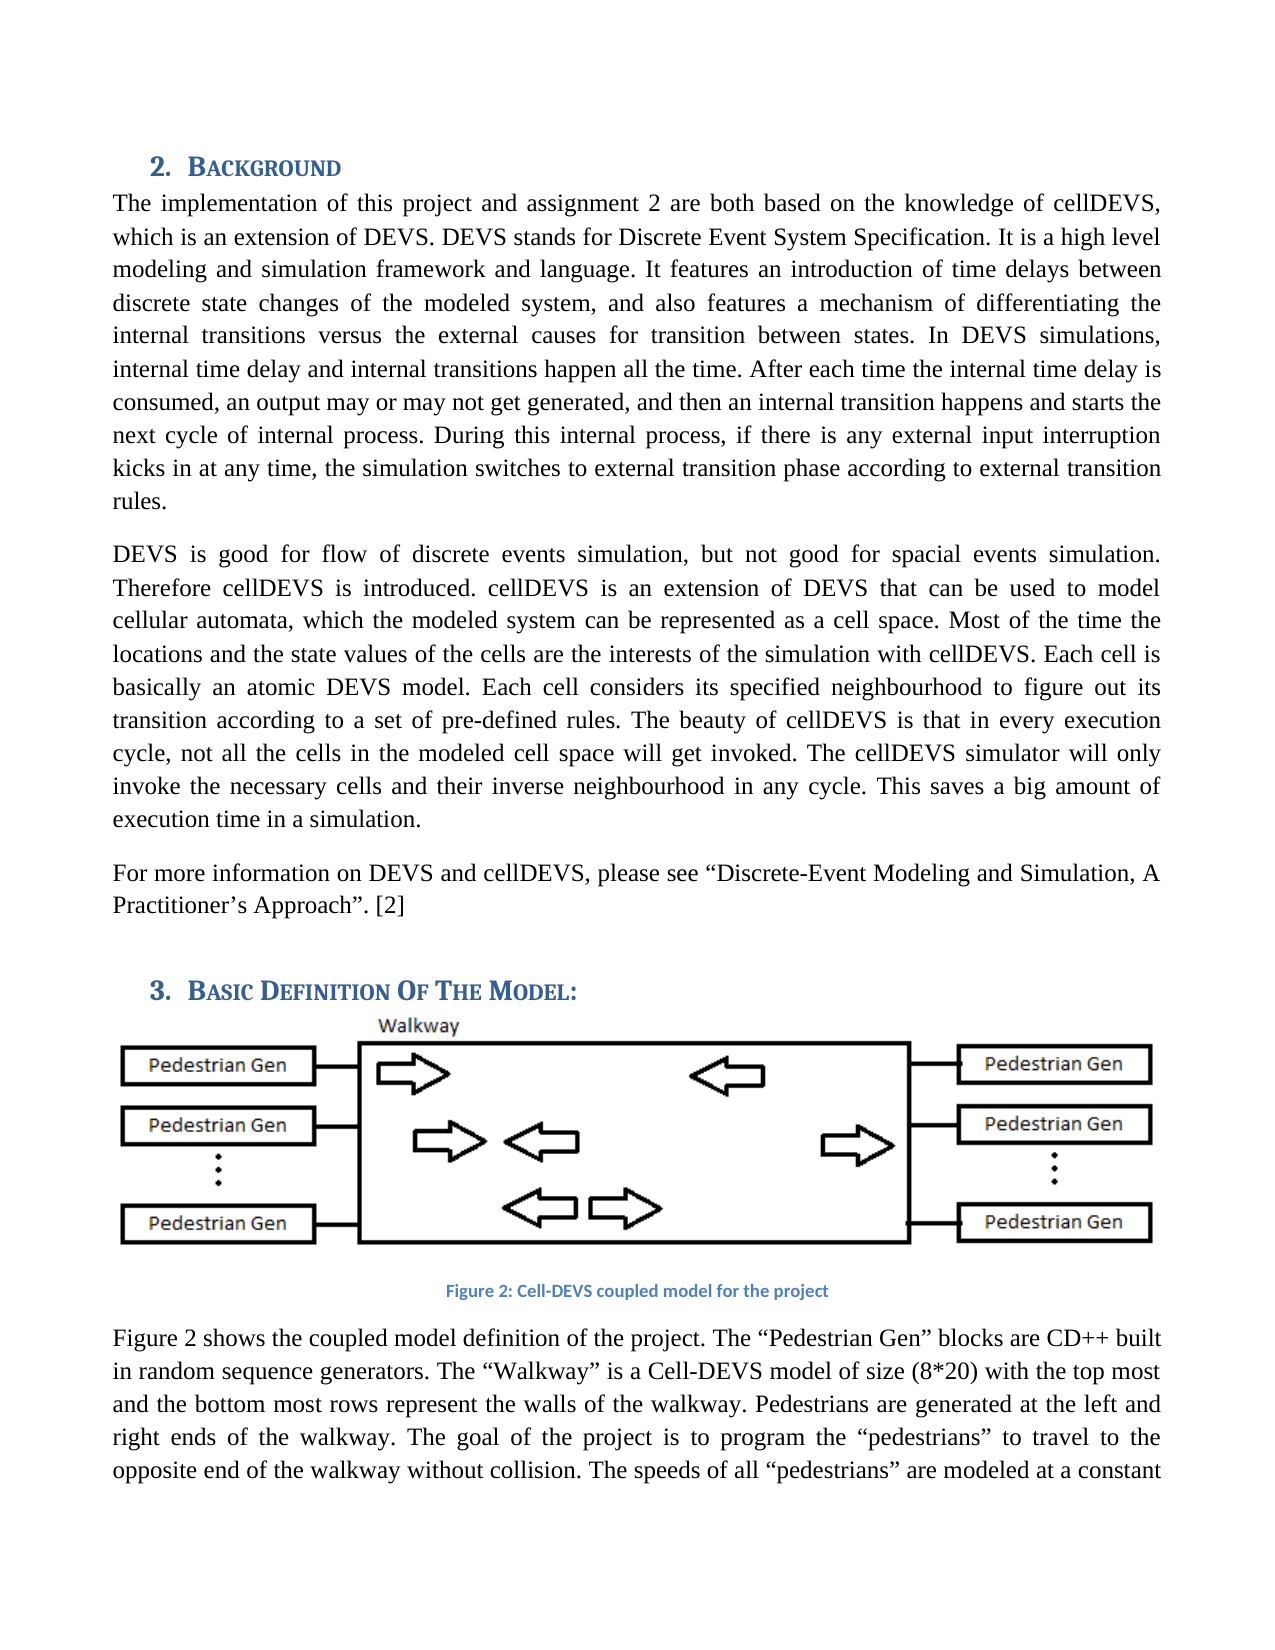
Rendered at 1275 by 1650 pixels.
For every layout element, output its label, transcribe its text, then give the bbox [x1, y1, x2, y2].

subtitle Basic Definition Of The Model: [150, 974, 1162, 1007]
text The implementation of this project and assignment 2 are both based on the knowledge of cellDEVS, which is an extension of DEVS. DEVS stands for Discrete Event System Specification. It is a high level modeling and simulation framework and language. It features an introduction of time delays between discrete state changes of the modeled system, and also features a mechanism of differentiating the internal transitions versus the external causes for transition between states. In DEVS simulations, internal time delay and internal transitions happen all the time. After each time the internal time delay is consumed, an output may or may not get generated, and then an internal transition happens and starts the next cycle of internal process. During this internal process, if there is any external input interruption kicks in at any time, the simulation switches to external transition phase according to external transition rules. [112, 188, 1162, 514]
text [112, 1323, 1162, 1484]
text For more information on DEVS and cellDEVS, please see “Discrete-Event Modeling and Simulation, A Practitioner’s Approach”. [2] [112, 858, 1162, 919]
subtitle Background [150, 150, 1162, 183]
picture [112, 1012, 1163, 1255]
text DEVS is good for flow of discrete events simulation, but not good for spacial events simulation. Therefore cellDEVS is introduced. cellDEVS is an extension of DEVS that can be used to model cellular automata, which the modeled system can be represented as a cell space. Most of the time the locations and the state values of the cells are the interests of the simulation with cellDEVS. Each cell is basically an atomic DEVS model. Each cell considers its specified neighbourhood to figure out its transition according to a set of pre-defined rules. The beauty of cellDEVS is that in every execution cycle, not all the cells in the modeled cell space will get invoked. The cellDEVS simulator will only invoke the necessary cells and their inverse neighbourhood in any cycle. This saves a big amount of execution time in a simulation. [112, 539, 1162, 832]
